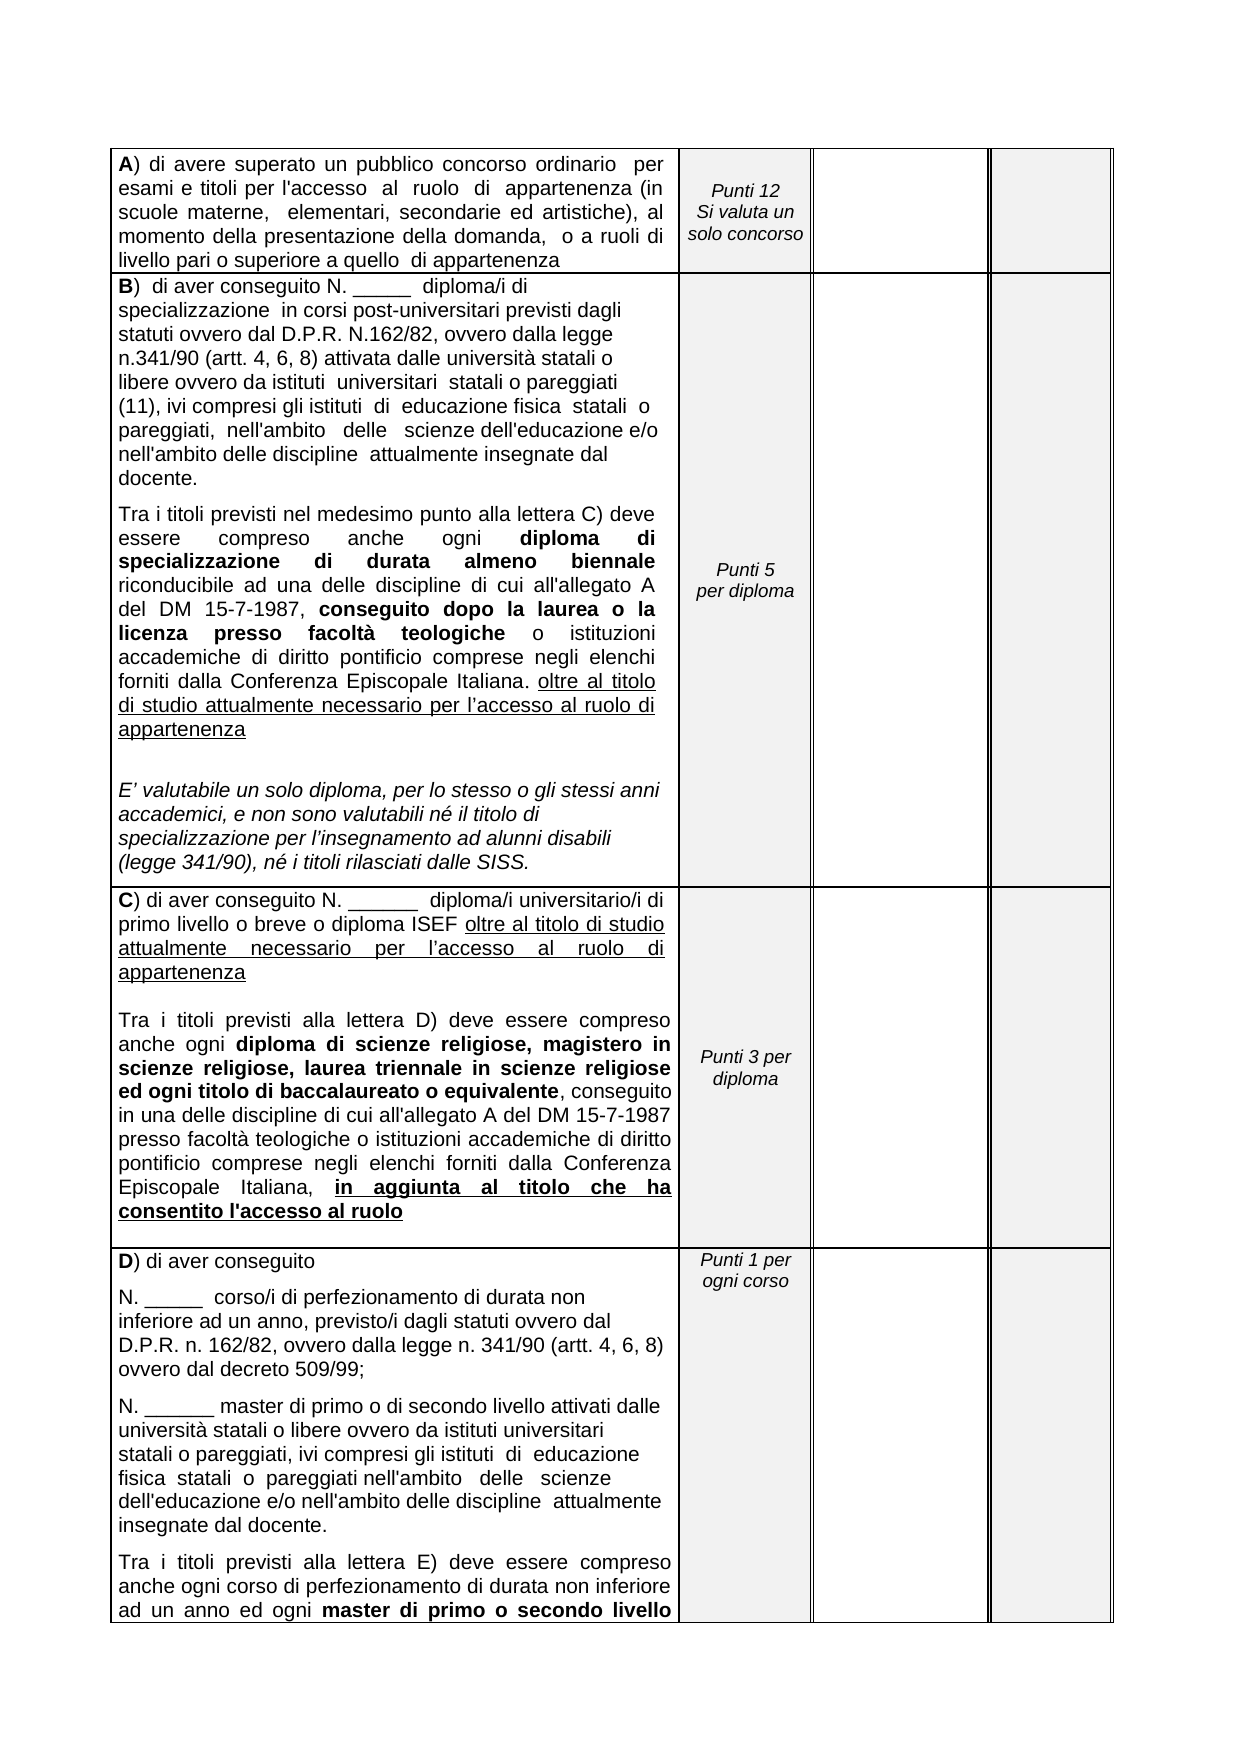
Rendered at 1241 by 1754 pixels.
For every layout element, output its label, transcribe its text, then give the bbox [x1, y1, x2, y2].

table_cell Punti 5 per diploma [680, 274, 810, 886]
table_cell C) di aver conseguito N. ______ diploma/i universitario/i di primo livello o breve o diploma ISEF oltre al titolo di studio attualmente necessario per l’accesso al ruolo di appartenenza Tra i titoli previsti alla lettera D) deve essere compreso anche ogni diploma di scienze religiose, magistero in scienze religiose, laurea triennale in scienze religiose ed ogni titolo di baccalaureato o equivalente, conseguito in una delle discipline di cui all'allegato A del DM 15-7-1987 presso facoltà teologiche o istituzioni accademiche di diritto pontificio comprese negli elenchi forniti dalla Conferenza Episcopale Italiana, in aggiunta al titolo che ha consentito l'accesso al ruolo [112, 888, 678, 1247]
table_cell [814, 888, 987, 1247]
table_cell [992, 274, 1110, 886]
table_cell [814, 274, 987, 886]
table_cell [992, 149, 1110, 272]
table_cell [814, 149, 987, 272]
table_cell B) di aver conseguito N. _____ diploma/i di specializzazione in corsi post-universitari previsti dagli statuti ovvero dal D.P.R. N.162/82, ovvero dalla legge n.341/90 (artt. 4, 6, 8) attivata dalle università statali o libere ovvero da istituti universitari statali o pareggiati (11), ivi compresi gli istituti di educazione fisica statali o pareggiati, nell'ambito delle scienze dell'educazione e/o nell'ambito delle discipline attualmente insegnate dal docente. Tra i titoli previsti nel medesimo punto alla lettera C) deve essere compreso anche ogni diploma di specializzazione di durata almeno biennale riconducibile ad una delle discipline di cui all'allegato A del DM 15-7-1987, conseguito dopo la laurea o la licenza presso facoltà teologiche o istituzioni accademiche di diritto pontificio comprese negli elenchi forniti dalla Conferenza Episcopale Italiana. oltre al titolo di studio attualmente necessario per l’accesso al ruolo di appartenenza E’ valutabile un solo diploma, per lo stesso o gli stessi anni accademici, e non sono valutabili né il titolo di specializzazione per l’insegnamento ad alunni disabili (legge 341/90), né i titoli rilasciati dalle SISS. [112, 274, 678, 886]
table_cell [814, 1249, 987, 1622]
table_cell Punti 12 Si valuta un solo concorso [680, 149, 810, 272]
table_cell A) di avere superato un pubblico concorso ordinario per esami e titoli per l'accesso al ruolo di appartenenza (in scuole materne, elementari, secondarie ed artistiche), al momento della presentazione della domanda, o a ruoli di livello pari o superiore a quello di appartenenza [112, 149, 678, 272]
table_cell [680, 1249, 810, 1622]
table_cell Punti 3 per diploma [680, 888, 810, 1247]
table_cell [992, 888, 1110, 1247]
table_cell [992, 1249, 1110, 1622]
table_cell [112, 1249, 678, 1622]
